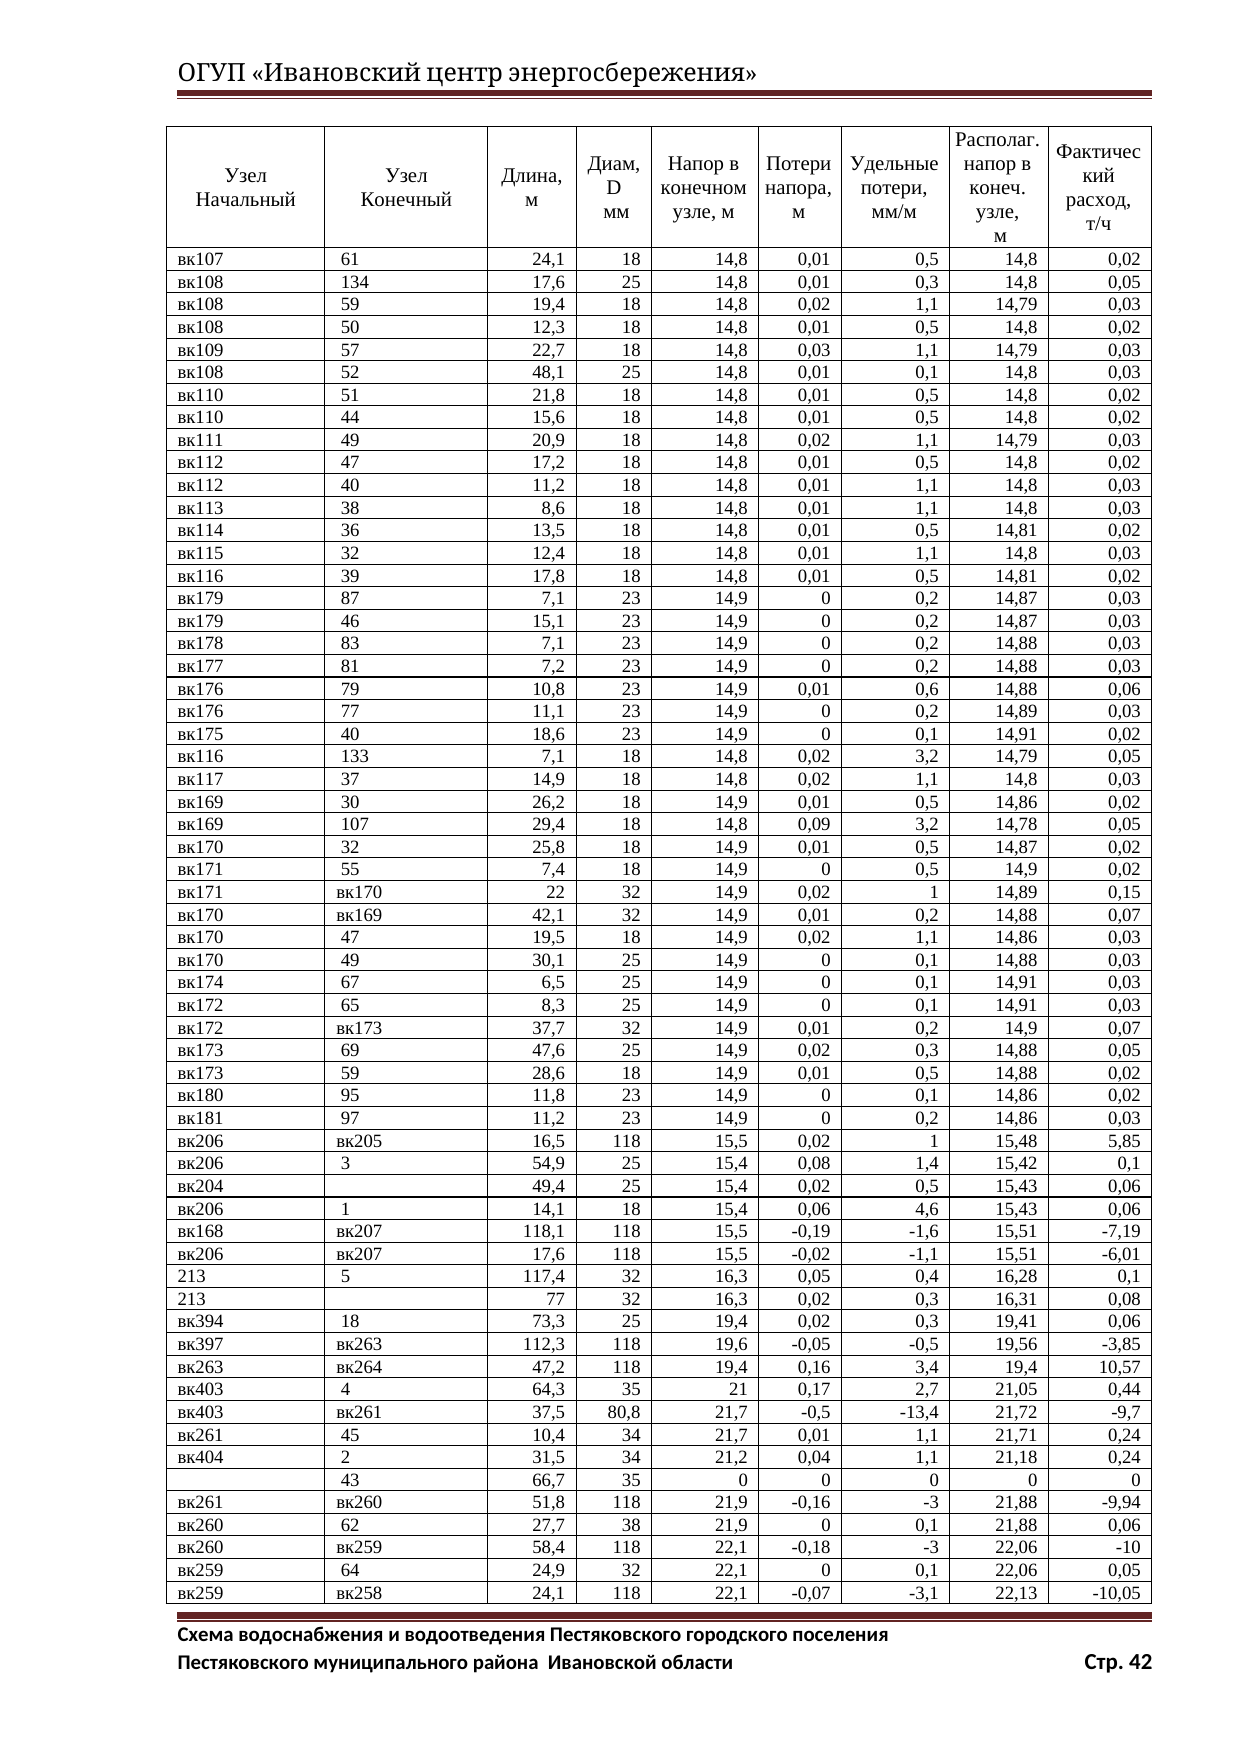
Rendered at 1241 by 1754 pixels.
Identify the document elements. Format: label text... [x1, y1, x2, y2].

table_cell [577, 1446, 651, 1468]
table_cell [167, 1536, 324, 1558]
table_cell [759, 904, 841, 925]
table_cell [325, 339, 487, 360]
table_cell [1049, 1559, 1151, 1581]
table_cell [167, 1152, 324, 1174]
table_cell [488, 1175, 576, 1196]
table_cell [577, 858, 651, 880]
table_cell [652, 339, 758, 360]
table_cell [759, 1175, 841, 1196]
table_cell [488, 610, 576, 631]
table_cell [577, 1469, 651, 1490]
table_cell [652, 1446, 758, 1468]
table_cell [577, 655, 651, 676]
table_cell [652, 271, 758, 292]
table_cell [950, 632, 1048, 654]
table_header Располаг. напор в конеч. узле, м [950, 127, 1048, 247]
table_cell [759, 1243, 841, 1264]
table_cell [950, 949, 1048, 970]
table_header Диам, D мм [577, 127, 651, 247]
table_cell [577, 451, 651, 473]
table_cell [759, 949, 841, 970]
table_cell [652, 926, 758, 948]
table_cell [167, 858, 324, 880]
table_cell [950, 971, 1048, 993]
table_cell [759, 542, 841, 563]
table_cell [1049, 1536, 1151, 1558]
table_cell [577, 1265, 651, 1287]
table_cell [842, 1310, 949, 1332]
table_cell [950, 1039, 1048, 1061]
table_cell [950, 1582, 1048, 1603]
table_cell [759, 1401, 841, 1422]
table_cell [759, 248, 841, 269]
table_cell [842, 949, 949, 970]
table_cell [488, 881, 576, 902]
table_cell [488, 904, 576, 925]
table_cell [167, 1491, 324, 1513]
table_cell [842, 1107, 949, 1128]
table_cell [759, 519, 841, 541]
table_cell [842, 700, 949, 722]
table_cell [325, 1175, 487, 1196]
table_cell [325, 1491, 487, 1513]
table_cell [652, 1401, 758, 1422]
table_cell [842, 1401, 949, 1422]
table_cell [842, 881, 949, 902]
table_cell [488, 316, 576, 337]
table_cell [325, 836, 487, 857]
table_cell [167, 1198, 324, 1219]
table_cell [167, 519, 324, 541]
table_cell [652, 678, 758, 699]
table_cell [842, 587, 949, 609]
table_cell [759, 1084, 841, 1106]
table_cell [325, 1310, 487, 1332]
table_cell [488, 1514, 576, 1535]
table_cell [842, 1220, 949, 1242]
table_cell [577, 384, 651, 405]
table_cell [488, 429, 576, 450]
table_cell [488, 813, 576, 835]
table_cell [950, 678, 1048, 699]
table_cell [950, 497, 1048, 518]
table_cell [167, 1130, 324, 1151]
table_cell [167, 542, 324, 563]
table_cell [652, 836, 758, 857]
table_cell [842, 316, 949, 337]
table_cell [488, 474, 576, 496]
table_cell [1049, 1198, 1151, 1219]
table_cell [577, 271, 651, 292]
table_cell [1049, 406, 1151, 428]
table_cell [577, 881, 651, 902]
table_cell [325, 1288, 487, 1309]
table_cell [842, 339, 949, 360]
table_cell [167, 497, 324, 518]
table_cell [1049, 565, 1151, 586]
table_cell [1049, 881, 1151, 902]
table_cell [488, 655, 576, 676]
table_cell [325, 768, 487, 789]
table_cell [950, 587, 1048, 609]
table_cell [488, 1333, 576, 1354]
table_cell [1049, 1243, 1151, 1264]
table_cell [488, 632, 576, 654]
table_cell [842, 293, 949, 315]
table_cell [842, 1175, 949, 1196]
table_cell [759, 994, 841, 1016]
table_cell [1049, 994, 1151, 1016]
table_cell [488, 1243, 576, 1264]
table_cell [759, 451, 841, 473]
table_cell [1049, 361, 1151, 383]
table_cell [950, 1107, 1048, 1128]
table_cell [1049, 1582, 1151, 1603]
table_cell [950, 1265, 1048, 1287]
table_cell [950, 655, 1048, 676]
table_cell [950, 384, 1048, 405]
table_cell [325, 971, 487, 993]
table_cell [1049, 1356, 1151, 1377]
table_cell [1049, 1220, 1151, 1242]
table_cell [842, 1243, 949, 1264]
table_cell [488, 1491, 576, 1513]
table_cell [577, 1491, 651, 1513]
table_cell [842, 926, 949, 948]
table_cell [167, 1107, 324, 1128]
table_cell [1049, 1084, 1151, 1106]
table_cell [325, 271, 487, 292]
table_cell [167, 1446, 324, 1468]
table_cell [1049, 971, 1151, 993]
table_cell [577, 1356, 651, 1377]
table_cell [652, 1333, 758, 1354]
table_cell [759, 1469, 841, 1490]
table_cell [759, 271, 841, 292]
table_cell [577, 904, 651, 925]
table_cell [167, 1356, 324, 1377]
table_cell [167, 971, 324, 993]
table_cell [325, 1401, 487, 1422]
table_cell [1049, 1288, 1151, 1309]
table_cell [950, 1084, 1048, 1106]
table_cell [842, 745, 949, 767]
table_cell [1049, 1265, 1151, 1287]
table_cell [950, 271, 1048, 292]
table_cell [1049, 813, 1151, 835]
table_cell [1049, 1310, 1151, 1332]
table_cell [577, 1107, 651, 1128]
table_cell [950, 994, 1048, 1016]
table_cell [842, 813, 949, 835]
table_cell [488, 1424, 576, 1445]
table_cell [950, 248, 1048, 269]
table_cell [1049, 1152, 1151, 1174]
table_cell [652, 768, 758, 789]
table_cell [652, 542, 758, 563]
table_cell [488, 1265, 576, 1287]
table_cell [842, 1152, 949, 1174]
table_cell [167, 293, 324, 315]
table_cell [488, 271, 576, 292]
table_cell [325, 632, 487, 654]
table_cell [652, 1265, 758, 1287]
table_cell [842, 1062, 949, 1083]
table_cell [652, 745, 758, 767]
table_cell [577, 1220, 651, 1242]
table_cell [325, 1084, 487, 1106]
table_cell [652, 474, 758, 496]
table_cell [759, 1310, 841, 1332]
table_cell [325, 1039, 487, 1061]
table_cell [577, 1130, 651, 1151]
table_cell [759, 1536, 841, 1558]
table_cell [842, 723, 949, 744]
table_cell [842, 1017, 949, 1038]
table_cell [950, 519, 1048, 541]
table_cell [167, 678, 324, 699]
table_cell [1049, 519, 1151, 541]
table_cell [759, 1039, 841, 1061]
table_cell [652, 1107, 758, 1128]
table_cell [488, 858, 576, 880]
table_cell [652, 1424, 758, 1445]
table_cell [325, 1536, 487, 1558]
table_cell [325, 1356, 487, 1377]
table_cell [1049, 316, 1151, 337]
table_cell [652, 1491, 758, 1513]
table_header Узел Начальный [167, 127, 324, 247]
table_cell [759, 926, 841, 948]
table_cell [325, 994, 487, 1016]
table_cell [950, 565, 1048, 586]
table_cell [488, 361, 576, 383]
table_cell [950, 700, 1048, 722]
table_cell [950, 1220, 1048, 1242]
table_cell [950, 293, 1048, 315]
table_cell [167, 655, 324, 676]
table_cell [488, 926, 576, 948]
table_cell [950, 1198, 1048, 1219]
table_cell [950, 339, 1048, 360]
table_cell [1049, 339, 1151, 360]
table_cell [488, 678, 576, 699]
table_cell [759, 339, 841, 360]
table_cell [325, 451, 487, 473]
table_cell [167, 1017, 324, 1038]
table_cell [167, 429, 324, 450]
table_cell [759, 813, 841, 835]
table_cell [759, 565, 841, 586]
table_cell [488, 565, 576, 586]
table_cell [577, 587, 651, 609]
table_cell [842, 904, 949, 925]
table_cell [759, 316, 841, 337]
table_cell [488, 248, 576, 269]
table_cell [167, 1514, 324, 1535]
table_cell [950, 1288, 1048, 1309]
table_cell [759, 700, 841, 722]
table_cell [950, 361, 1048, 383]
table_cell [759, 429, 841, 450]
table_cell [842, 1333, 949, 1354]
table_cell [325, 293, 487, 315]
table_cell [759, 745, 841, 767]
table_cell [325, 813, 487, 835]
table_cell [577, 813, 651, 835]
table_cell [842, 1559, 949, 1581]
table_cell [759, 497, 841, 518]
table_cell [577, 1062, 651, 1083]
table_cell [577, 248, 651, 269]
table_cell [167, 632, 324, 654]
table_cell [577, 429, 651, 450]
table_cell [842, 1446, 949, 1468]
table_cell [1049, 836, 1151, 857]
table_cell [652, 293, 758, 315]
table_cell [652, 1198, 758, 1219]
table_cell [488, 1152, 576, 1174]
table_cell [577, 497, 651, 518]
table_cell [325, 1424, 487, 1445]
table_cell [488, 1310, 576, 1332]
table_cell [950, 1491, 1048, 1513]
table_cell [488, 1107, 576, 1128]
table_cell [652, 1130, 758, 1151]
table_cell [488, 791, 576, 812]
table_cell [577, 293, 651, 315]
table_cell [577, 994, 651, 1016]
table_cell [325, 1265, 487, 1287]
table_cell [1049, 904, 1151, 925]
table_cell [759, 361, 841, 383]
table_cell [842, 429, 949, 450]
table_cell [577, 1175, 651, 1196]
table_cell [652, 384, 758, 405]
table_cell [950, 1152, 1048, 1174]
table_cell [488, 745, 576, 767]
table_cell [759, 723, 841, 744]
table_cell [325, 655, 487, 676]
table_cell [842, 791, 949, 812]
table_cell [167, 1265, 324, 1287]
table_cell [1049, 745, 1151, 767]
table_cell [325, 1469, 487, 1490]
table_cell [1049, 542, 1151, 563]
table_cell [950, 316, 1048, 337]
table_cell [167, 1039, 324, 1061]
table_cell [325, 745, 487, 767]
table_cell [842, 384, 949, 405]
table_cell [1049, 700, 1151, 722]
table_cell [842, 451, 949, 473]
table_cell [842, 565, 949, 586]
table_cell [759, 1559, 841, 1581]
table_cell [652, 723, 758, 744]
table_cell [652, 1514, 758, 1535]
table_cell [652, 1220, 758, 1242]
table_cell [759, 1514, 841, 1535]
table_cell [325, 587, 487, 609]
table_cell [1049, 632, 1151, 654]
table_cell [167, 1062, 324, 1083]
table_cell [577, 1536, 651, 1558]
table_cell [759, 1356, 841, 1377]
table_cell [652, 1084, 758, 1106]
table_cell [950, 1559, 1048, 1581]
table_header Удельные потери, мм/м [842, 127, 949, 247]
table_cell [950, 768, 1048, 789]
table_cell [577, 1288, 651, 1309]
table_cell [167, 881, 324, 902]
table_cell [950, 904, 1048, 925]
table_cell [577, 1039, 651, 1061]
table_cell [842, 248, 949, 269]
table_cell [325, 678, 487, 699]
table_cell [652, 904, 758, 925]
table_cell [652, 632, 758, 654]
table_header Длина, м [488, 127, 576, 247]
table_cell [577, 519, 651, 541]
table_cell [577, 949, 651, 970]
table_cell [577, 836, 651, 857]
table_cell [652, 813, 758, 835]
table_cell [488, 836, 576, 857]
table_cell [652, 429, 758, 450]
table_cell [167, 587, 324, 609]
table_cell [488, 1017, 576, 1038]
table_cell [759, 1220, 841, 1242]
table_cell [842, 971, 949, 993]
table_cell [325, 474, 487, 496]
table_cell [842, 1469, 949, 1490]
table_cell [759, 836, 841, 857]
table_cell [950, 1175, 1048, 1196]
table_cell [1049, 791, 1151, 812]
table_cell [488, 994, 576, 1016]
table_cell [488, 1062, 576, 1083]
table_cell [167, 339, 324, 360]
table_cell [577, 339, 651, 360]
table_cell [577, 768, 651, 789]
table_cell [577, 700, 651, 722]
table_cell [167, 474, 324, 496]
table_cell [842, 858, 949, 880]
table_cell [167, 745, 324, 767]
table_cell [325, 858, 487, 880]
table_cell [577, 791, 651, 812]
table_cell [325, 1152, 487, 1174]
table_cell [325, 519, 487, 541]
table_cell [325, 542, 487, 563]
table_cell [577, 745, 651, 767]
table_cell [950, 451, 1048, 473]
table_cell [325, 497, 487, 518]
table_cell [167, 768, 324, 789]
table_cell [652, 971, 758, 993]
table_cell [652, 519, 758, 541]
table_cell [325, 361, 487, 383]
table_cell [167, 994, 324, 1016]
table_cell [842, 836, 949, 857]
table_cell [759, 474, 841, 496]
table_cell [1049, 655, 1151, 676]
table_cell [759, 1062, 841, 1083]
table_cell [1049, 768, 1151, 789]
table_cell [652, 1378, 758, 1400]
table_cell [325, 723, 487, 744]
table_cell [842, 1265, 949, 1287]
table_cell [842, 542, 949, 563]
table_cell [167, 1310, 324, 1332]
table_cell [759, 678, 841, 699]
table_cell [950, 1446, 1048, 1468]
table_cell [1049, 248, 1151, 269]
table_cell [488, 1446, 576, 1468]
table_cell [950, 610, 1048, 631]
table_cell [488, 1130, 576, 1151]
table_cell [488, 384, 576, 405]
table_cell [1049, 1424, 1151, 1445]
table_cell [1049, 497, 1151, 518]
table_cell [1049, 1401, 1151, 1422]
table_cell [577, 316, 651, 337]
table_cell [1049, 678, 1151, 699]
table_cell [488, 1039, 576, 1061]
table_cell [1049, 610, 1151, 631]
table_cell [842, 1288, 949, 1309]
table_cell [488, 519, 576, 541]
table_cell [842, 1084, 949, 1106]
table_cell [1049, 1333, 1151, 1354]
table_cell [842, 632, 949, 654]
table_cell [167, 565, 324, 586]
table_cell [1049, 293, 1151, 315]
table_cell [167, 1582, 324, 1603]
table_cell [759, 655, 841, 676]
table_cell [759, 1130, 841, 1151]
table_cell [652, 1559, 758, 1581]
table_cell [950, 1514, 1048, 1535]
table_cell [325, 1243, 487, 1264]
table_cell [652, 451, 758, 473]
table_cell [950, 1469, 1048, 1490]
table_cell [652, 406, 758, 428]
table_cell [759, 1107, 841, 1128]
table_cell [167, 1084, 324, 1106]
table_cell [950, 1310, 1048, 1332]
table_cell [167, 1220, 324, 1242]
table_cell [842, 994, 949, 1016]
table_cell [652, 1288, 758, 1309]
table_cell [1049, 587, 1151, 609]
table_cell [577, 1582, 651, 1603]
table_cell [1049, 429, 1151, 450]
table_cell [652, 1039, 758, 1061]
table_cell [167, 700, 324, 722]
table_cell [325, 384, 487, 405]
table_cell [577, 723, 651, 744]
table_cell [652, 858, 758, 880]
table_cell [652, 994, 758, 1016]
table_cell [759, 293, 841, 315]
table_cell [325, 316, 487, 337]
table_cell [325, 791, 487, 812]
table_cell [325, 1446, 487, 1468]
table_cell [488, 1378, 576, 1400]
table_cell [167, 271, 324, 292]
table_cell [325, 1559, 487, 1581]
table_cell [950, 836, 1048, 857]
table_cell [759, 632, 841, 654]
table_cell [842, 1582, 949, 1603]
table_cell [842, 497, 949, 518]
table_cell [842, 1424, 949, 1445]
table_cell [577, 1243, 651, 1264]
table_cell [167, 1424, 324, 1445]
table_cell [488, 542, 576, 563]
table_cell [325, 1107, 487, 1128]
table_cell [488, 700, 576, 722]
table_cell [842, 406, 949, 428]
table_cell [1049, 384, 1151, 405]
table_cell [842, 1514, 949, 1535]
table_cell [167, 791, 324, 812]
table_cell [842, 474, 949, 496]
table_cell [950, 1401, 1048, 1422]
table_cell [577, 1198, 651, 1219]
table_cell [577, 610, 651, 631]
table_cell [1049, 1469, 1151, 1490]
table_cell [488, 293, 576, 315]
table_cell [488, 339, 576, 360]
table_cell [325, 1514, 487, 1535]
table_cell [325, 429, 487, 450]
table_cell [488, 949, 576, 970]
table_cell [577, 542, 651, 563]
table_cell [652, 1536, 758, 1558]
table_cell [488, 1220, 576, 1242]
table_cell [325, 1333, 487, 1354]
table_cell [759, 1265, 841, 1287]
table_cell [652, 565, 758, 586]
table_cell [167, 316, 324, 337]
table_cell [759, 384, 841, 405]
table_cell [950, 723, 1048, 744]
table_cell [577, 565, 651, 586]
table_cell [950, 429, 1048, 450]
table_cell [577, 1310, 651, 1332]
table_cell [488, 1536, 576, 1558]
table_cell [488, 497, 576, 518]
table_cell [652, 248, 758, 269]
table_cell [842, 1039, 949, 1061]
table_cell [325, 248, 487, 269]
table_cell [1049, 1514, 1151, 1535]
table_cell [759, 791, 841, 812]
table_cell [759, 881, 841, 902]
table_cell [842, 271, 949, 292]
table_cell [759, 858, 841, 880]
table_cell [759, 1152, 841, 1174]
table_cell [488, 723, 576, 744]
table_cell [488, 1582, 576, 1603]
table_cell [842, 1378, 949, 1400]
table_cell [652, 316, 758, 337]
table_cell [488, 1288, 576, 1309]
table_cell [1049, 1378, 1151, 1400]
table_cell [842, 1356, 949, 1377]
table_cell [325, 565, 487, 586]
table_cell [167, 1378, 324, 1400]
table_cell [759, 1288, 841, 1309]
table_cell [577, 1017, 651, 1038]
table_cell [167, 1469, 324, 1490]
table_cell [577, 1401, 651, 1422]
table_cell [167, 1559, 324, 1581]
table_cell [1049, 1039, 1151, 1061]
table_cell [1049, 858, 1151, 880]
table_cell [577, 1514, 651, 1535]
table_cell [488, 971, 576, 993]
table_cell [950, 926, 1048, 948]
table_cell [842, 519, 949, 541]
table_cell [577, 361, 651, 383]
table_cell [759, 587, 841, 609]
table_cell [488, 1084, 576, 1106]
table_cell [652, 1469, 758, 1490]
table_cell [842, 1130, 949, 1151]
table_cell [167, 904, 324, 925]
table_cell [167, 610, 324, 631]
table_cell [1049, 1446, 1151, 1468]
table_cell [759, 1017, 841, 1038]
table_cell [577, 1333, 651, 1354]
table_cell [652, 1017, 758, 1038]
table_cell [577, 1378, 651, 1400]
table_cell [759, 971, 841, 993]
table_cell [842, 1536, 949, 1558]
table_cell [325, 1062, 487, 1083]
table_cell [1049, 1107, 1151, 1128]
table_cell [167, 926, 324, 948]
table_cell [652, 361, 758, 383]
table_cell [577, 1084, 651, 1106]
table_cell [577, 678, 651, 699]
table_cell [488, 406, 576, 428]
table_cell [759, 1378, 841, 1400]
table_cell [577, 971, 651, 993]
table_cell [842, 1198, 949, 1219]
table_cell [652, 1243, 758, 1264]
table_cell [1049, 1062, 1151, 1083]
table_header Узел Конечный [325, 127, 487, 247]
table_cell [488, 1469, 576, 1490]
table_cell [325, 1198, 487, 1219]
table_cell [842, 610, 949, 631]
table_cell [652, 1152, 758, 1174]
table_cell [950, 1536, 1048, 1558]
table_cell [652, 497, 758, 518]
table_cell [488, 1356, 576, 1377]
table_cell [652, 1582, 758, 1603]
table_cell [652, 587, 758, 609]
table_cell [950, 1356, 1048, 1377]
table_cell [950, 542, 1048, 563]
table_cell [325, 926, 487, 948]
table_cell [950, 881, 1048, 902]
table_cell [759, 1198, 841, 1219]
table_header Фактический расход, т/ч [1049, 127, 1151, 247]
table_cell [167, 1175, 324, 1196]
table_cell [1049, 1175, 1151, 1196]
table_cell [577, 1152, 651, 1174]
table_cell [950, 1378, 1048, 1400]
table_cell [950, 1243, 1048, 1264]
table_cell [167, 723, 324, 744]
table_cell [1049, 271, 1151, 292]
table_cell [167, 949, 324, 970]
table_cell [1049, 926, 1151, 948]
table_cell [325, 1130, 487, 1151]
table_header Потери напора, м [759, 127, 841, 247]
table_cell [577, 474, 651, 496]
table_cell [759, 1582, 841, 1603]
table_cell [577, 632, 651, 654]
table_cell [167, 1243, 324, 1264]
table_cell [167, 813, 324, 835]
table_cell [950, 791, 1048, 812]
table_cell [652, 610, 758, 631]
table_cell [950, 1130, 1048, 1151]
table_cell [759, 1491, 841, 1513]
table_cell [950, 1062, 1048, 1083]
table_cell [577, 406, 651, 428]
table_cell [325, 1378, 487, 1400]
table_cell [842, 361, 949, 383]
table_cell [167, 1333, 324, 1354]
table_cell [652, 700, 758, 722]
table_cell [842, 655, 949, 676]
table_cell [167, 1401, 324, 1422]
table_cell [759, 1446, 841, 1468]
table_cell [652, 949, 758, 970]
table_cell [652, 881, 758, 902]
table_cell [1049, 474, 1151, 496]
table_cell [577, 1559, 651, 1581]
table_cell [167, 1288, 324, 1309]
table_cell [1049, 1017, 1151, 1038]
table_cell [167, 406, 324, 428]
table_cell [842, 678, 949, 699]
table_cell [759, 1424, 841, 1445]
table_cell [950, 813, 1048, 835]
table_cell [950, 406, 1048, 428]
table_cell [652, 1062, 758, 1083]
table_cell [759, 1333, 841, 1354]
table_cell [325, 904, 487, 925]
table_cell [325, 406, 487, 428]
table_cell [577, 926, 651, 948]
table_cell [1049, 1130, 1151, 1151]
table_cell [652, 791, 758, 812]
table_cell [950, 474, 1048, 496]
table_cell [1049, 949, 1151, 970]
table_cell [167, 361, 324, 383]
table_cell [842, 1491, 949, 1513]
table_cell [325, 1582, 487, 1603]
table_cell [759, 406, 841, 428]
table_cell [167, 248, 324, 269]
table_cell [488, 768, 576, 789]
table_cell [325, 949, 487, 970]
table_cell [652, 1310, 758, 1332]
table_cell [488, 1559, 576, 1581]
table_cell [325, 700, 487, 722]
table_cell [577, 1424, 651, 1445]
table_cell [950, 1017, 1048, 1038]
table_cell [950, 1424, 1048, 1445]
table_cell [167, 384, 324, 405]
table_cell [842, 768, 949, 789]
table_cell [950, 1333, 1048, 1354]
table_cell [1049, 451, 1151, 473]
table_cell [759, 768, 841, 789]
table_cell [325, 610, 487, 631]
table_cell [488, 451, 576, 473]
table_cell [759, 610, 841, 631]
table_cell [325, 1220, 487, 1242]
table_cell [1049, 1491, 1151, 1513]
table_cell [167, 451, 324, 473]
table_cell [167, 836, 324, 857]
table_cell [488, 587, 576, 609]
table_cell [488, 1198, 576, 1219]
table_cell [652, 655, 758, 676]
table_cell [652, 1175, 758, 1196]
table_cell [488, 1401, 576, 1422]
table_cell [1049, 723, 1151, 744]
table_header Напор в конечном узле, м [652, 127, 758, 247]
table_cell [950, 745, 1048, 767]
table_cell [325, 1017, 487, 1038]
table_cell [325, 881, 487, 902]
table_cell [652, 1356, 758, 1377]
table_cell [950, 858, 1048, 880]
